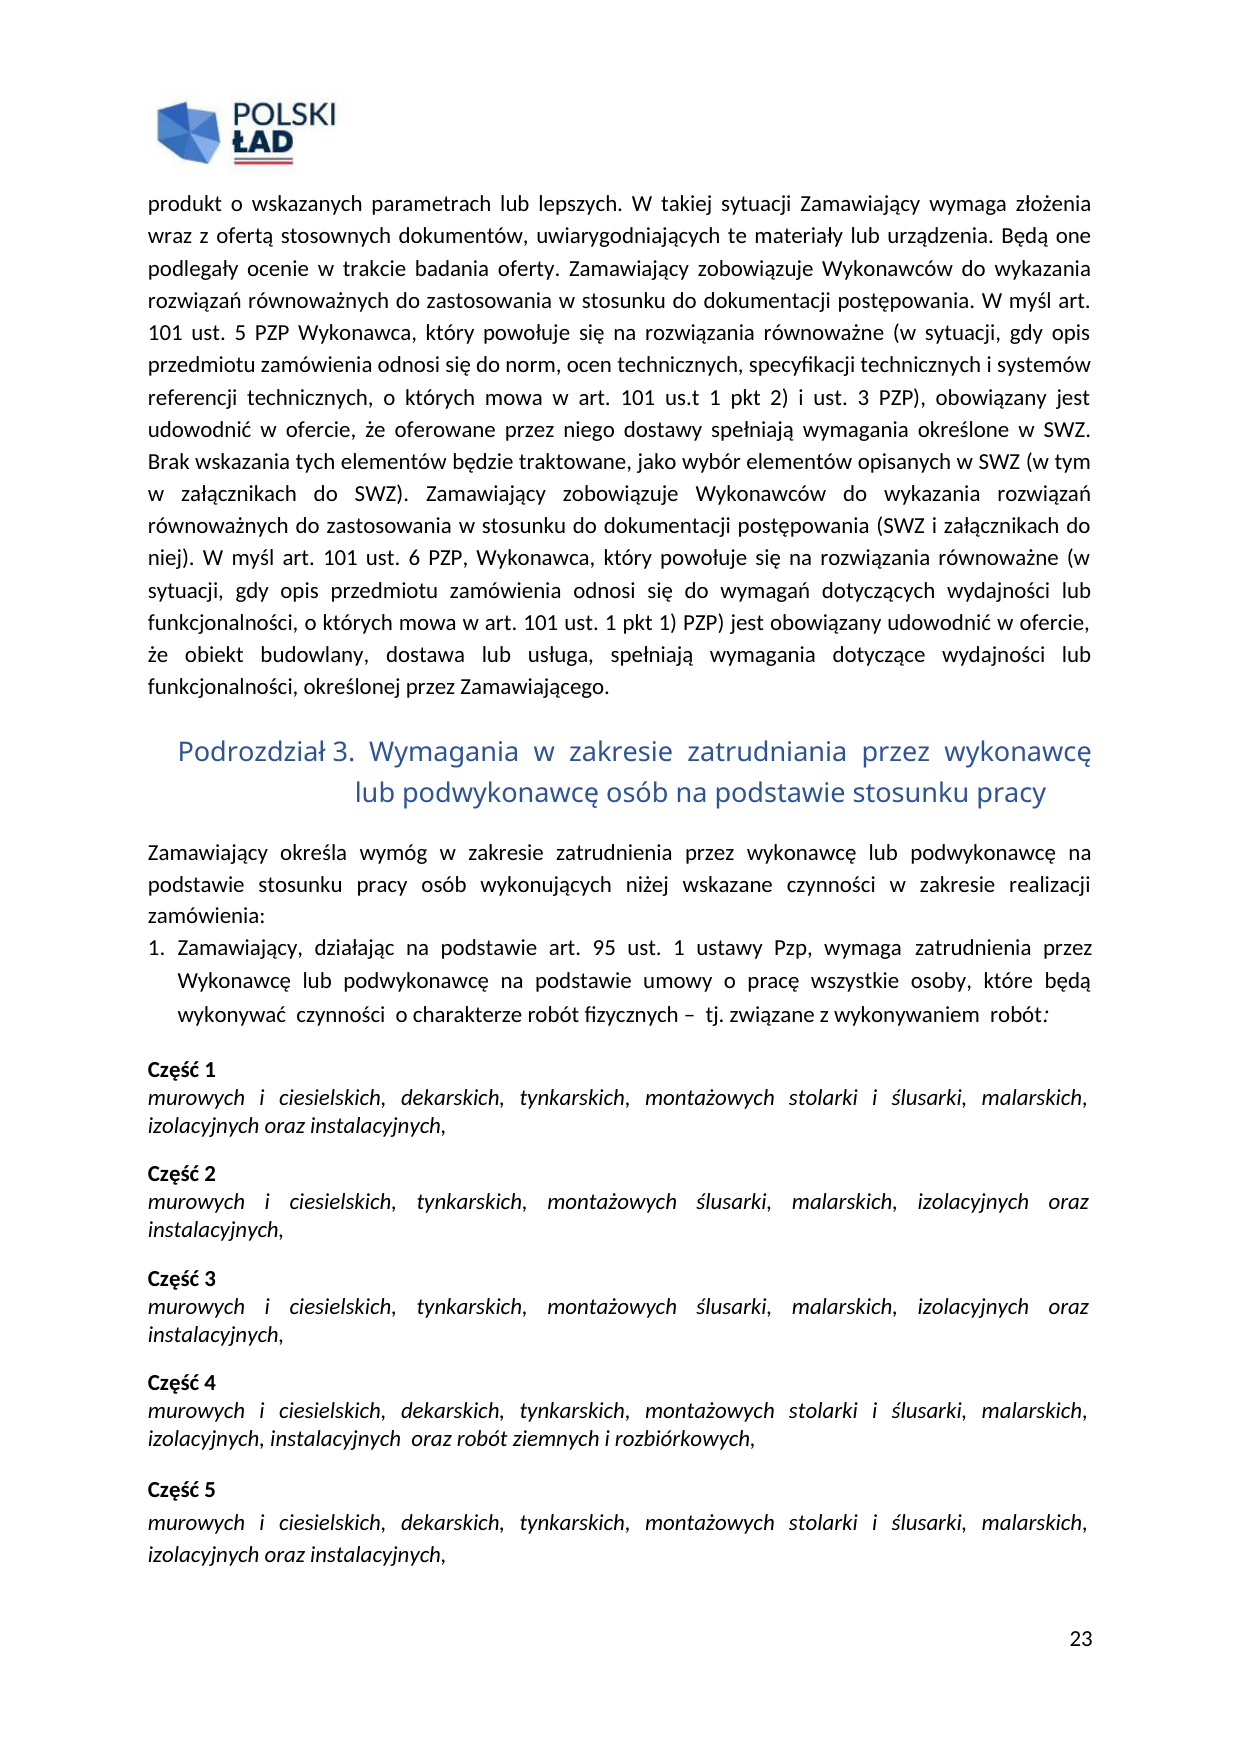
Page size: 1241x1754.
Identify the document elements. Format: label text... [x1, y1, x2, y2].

text Część 5 [148, 1476, 1092, 1503]
text Część 4 [148, 1368, 1092, 1396]
text Część 1 [148, 1055, 1092, 1083]
text Część 3 [148, 1264, 1092, 1292]
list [148, 189, 1092, 700]
text murowych i ciesielskich, tynkarskich, montażowych ślusarki, malarskich, izolacyjnych oraz instalacyjnych, [148, 1187, 1092, 1243]
subtitle Wymagania w zakresie zatrudniania przez wykonawcę lub podwykonawcę osób na podstawie stosunku pracy [177, 732, 1092, 811]
text murowych i ciesielskich, dekarskich, tynkarskich, montażowych stolarki i ślusarki, malarskich, izolacyjnych oraz instalacyjnych, [148, 1083, 1092, 1139]
list Zamawiający, działając na podstawie art. 95 ust. 1 ustawy Pzp, wymaga zatrudnienia przez Wykonawcę lub podwykonawcę na podstawie umowy o pracę wszystkie osoby, które będą wykonywać czynności o charakterze robót fizycznych – tj. związane z wykonywaniem robót: [148, 933, 1092, 1028]
text murowych i ciesielskich, tynkarskich, montażowych ślusarki, malarskich, izolacyjnych oraz instalacyjnych, [148, 1292, 1092, 1348]
list Zamawiający określa wymóg w zakresie zatrudnienia przez wykonawcę lub podwykonawcę na podstawie stosunku pracy osób wykonujących niżej wskazane czynności w zakresie realizacji zamówienia: [148, 838, 1092, 929]
text Część 2 [148, 1159, 1092, 1187]
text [148, 1396, 1092, 1452]
text murowych i ciesielskich, dekarskich, tynkarskich, montażowych stolarki i ślusarki, malarskich, izolacyjnych oraz instalacyjnych, [148, 1508, 1092, 1568]
